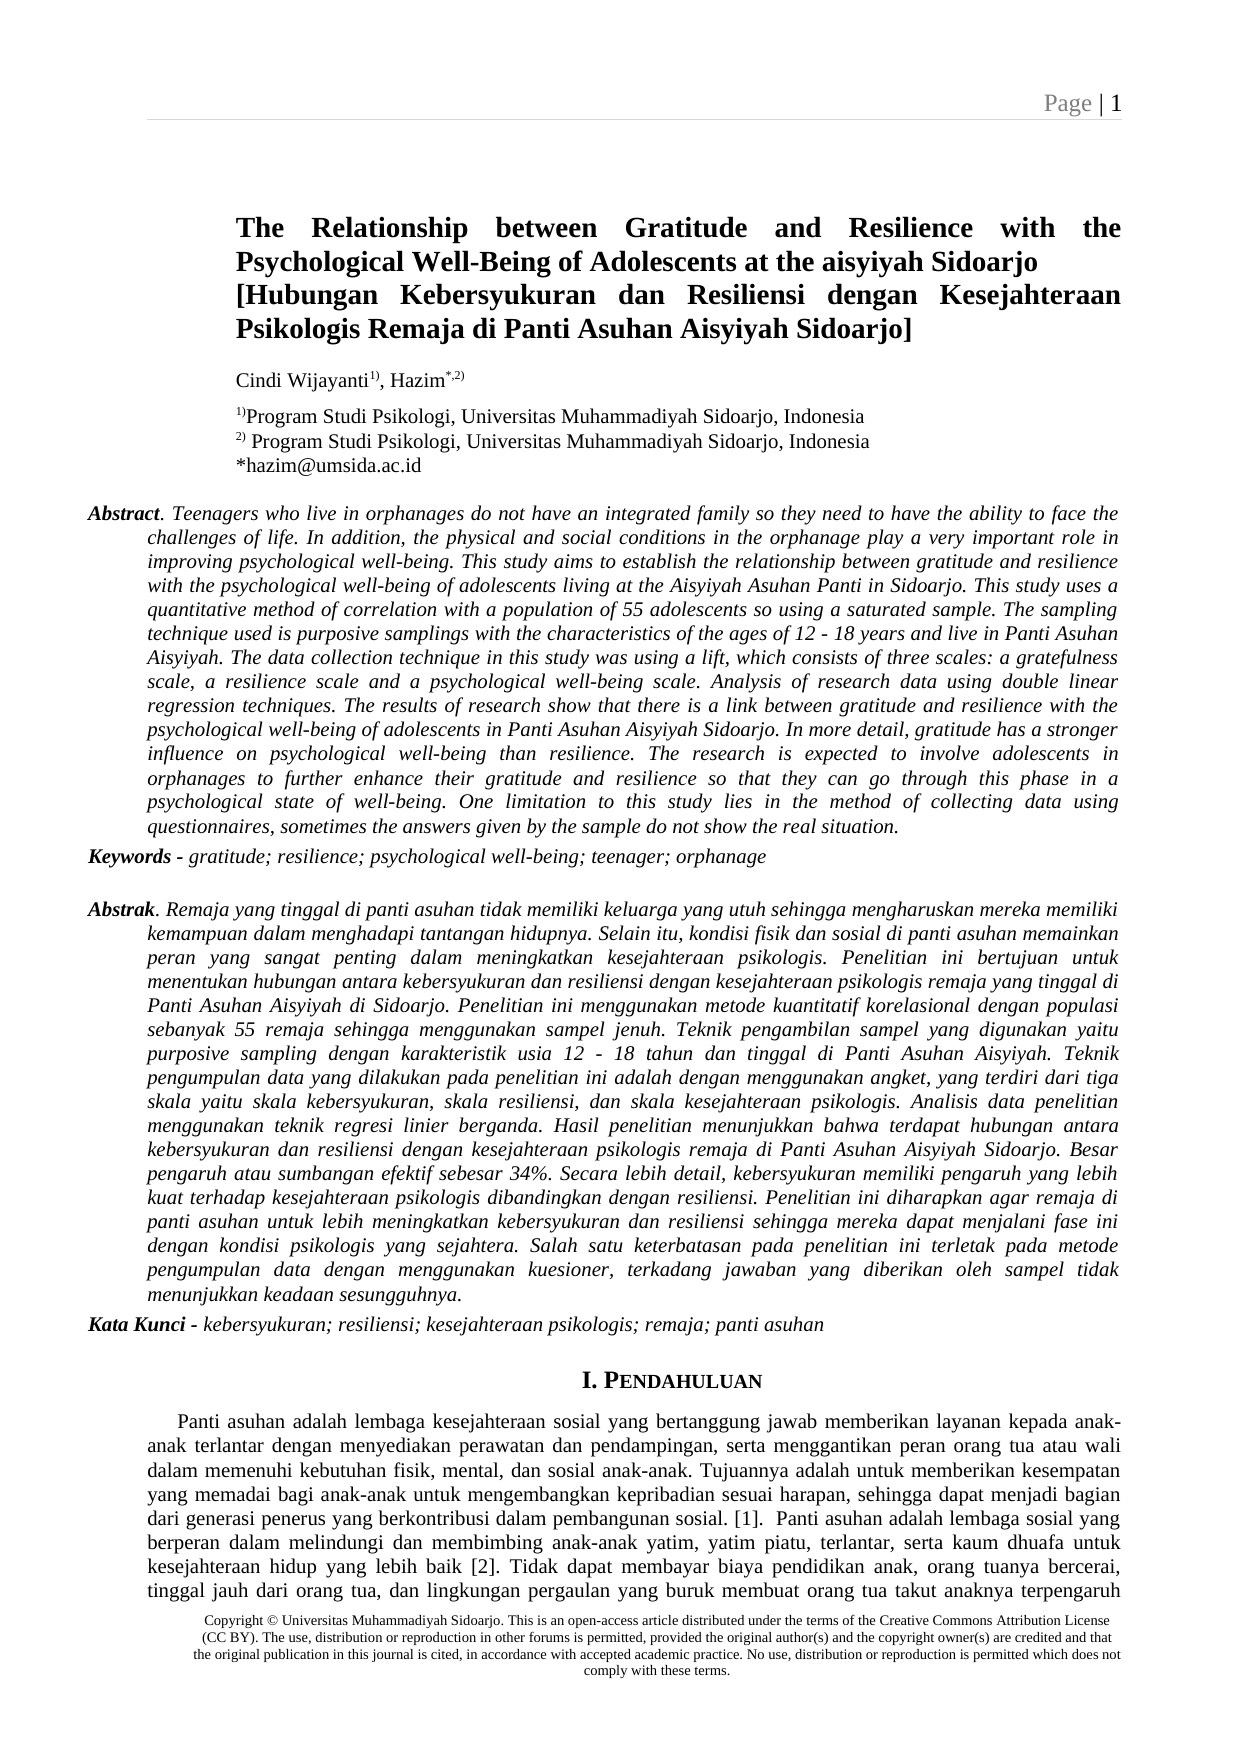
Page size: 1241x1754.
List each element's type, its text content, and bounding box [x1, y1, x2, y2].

text Keywords - gratitude; resilience; psychological well-being; teenager; orphanage [88, 844, 1122, 868]
text [Hubungan Kebersyukuran dan Resiliensi dengan Kesejahteraan Psikologis Remaja di Panti Asuhan Aisyiyah Sidoarjo] [236, 277, 1122, 344]
text 1)Program Studi Psikologi, Universitas Muhammadiyah Sidoarjo, Indonesia [236, 404, 1122, 428]
text The Relationship between Gratitude and Resilience with the Psychological Well-Being of Adolescents at the aisyiyah Sidoarjo [236, 210, 1122, 277]
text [147, 1409, 1122, 1602]
text Cindi Wijayanti1), Hazim*,2) [236, 368, 1122, 392]
text 2) Program Studi Psikologi, Universitas Muhammadiyah Sidoarjo, Indonesia [236, 428, 1122, 453]
text Abstract. Teenagers who live in orphanages do not have an integrated family so they need to have the ability to face the challenges of life. In addition, the physical and social conditions in the orphanage play a very important role in improving psychological well-being. This study aims to establish the relationship between gratitude and resilience with the psychological well-being of adolescents living at the Aisyiyah Asuhan Panti in Sidoarjo. This study uses a quantitative method of correlation with a population of 55 adolescents so using a saturated sample. The sampling technique used is purposive samplings with the characteristics of the ages of 12 - 18 years and live in Panti Asuhan Aisyiyah. The data collection technique in this study was using a lift, which consists of three scales: a gratefulness scale, a resilience scale and a psychological well-being scale. Analysis of research data using double linear regression techniques. The results of research show that there is a link between gratitude and resilience with the psychological well-being of adolescents in Panti Asuhan Aisyiyah Sidoarjo. In more detail, gratitude has a stronger influence on psychological well-being than resilience. The research is expected to involve adolescents in orphanages to further enhance their gratitude and resilience so that they can go through this phase in a psychological state of well-being. One limitation to this study lies in the method of collecting data using questionnaires, sometimes the answers given by the sample do not show the real situation. [88, 501, 1122, 838]
text Kata Kunci - kebersyukuran; resiliensi; kesejahteraan psikologis; remaja; panti asuhan [88, 1312, 1122, 1336]
subtitle I. Pendahuluan [147, 1366, 1122, 1394]
text Abstrak. Remaja yang tinggal di panti asuhan tidak memiliki keluarga yang utuh sehingga mengharuskan mereka memiliki kemampuan dalam menghadapi tantangan hidupnya. Selain itu, kondisi fisik dan sosial di panti asuhan memainkan peran yang sangat penting dalam meningkatkan kesejahteraan psikologis. Penelitian ini bertujuan untuk menentukan hubungan antara kebersyukuran dan resiliensi dengan kesejahteraan psikologis remaja yang tinggal di Panti Asuhan Aisyiyah di Sidoarjo. Penelitian ini menggunakan metode kuantitatif korelasional dengan populasi sebanyak 55 remaja sehingga menggunakan sampel jenuh. Teknik pengambilan sampel yang digunakan yaitu purposive sampling dengan karakteristik usia 12 - 18 tahun dan tinggal di Panti Asuhan Aisyiyah. Teknik pengumpulan data yang dilakukan pada penelitian ini adalah dengan menggunakan angket, yang terdiri dari tiga skala yaitu skala kebersyukuran, skala resiliensi, dan skala kesejahteraan psikologis. Analisis data penelitian menggunakan teknik regresi linier berganda. Hasil penelitian menunjukkan bahwa terdapat hubungan antara kebersyukuran dan resiliensi dengan kesejahteraan psikologis remaja di Panti Asuhan Aisyiyah Sidoarjo. Besar pengaruh atau sumbangan efektif sebesar 34%. Secara lebih detail, kebersyukuran memiliki pengaruh yang lebih kuat terhadap kesejahteraan psikologis dibandingkan dengan resiliensi. Penelitian ini diharapkan agar remaja di panti asuhan untuk lebih meningkatkan kebersyukuran dan resiliensi sehingga mereka dapat menjalani fase ini dengan kondisi psikologis yang sejahtera. Salah satu keterbatasan pada penelitian ini terletak pada metode pengumpulan data dengan menggunakan kuesioner, terkadang jawaban yang diberikan oleh sampel tidak menunjukkan keadaan sesungguhnya. [88, 896, 1122, 1306]
text *hazim@umsida.ac.id [236, 453, 1122, 477]
